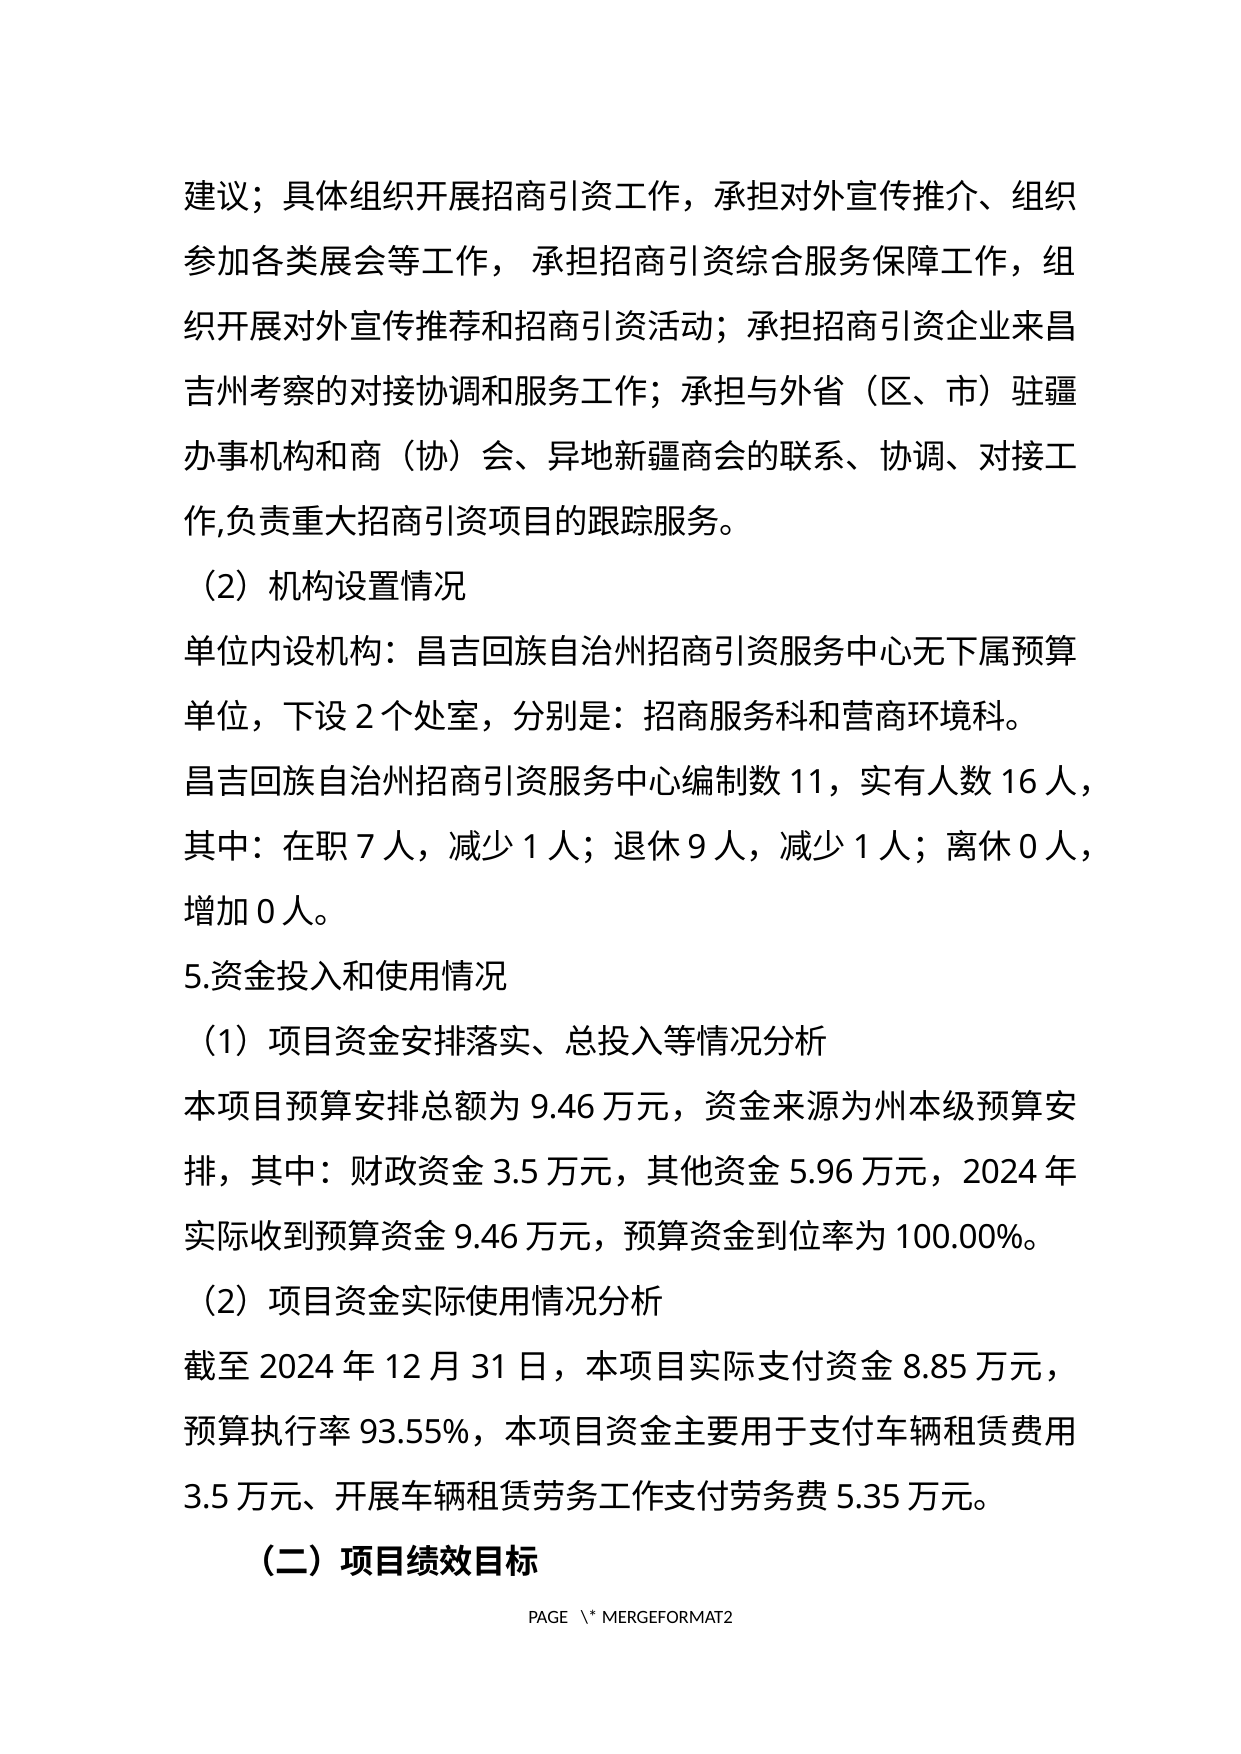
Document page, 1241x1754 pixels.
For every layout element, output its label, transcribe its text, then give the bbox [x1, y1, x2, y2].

text （二）项目绩效目标 [183, 1527, 1078, 1592]
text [183, 162, 1078, 1527]
